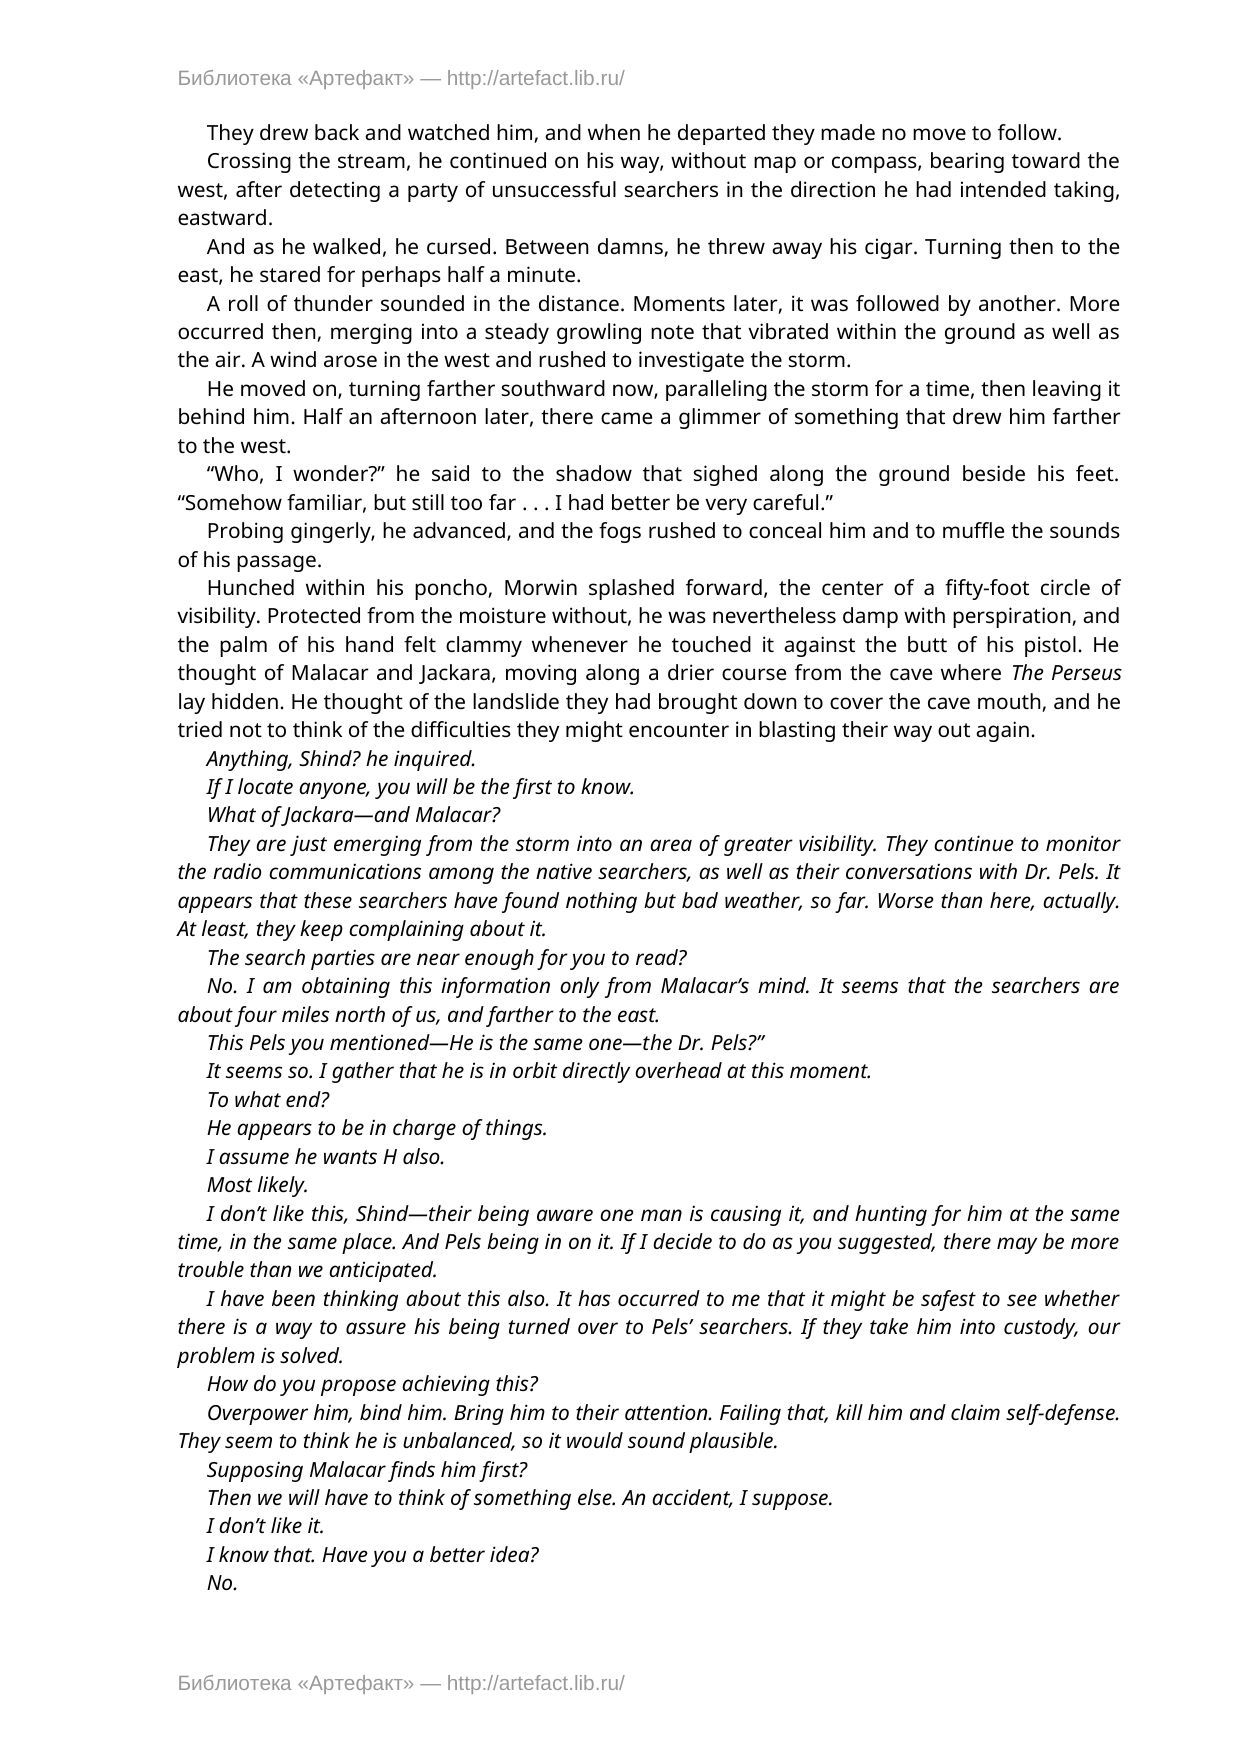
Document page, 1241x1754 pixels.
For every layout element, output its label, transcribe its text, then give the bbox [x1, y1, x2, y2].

text No. [177, 1568, 1122, 1597]
text How do you propose achieving this? [177, 1369, 1122, 1398]
text What of Jackara—and Malacar? [177, 801, 1122, 829]
text I don’t like this, Shind―their being aware one man is causing it, and hunting for him at the same time, in the same place. And Pels being in on it. If I decide to do as you suggested, there may be more trouble than we anticipated. [177, 1199, 1122, 1284]
text He moved on, turning farther southward now, paralleling the storm for a time, then leaving it behind him. Half an afternoon later, there came a glimmer of something that drew him farther to the west. [177, 374, 1122, 459]
text No. I am obtaining this information only from Malacar’s mind. It seems that the searchers are about four miles north of us, and farther to the east. [177, 971, 1122, 1028]
text If I locate anyone, you will be the first to know. [177, 772, 1122, 801]
text Overpower him, bind him. Bring him to their attention. Failing that, kill him and claim self-defense. They seem to think he is unbalanced, so it would sound plausible. [177, 1398, 1122, 1455]
text A roll of thunder sounded in the distance. Moments later, it was followed by another. More occurred then, merging into a steady growling note that vibrated within the ground as well as the air. A wind arose in the west and rushed to investigate the storm. [177, 289, 1122, 374]
text This Pels you mentioned―He is the same one―the Dr. Pels?” [177, 1028, 1122, 1057]
text I don’t like it. [177, 1512, 1122, 1540]
text They drew back and watched him, and when he departed they made no move to follow. [177, 118, 1122, 147]
text Crossing the stream, he continued on his way, without map or compass, bearing toward the west, after detecting a party of unsuccessful searchers in the direction he had intended taking, eastward. [177, 147, 1122, 232]
text Supposing Malacar finds him first? [177, 1455, 1122, 1483]
text I assume he wants H also. [177, 1142, 1122, 1170]
text The search parties are near enough for you to read? [177, 943, 1122, 971]
text “Who, I wonder?” he said to the shadow that sighed along the ground beside his feet. “Somehow familiar, but still too far . . . I had better be very careful.” [177, 459, 1122, 516]
text Anything, Shind? he inquired. [177, 744, 1122, 772]
text I know that. Have you a better idea? [177, 1540, 1122, 1568]
text He appears to be in charge of things. [177, 1113, 1122, 1142]
text Hunched within his poncho, Morwin splashed forward, the center of a fifty-foot circle of visibility. Protected from the moisture without, he was nevertheless damp with perspiration, and the palm of his hand felt clammy whenever he touched it against the butt of his pistol. He thought of Malacar and Jackara, moving along a drier course from the cave where The Perseus lay hidden. He thought of the landslide they had brought down to cover the cave mouth, and he tried not to think of the difficulties they might encounter in blasting their way out again. [177, 573, 1122, 744]
text It seems so. I gather that he is in orbit directly overhead at this moment. [177, 1057, 1122, 1085]
text To what end? [177, 1085, 1122, 1113]
text And as he walked, he cursed. Between damns, he threw away his cigar. Turning then to the east, he stared for perhaps half a minute. [177, 232, 1122, 289]
text Then we will have to think of something else. An accident, I suppose. [177, 1483, 1122, 1512]
text They are just emerging from the storm into an area of greater visibility. They continue to monitor the radio communications among the native searchers, as well as their conversations with Dr. Pels. It appears that these searchers have found nothing but bad weather, so far. Worse than here, actually. At least, they keep complaining about it. [177, 829, 1122, 943]
text I have been thinking about this also. It has occurred to me that it might be safest to see whether there is a way to assure his being turned over to Pels’ searchers. If they take him into custody, our problem is solved. [177, 1284, 1122, 1369]
text Probing gingerly, he advanced, and the fogs rushed to conceal him and to muffle the sounds of his passage. [177, 516, 1122, 573]
text Most likely. [177, 1170, 1122, 1199]
